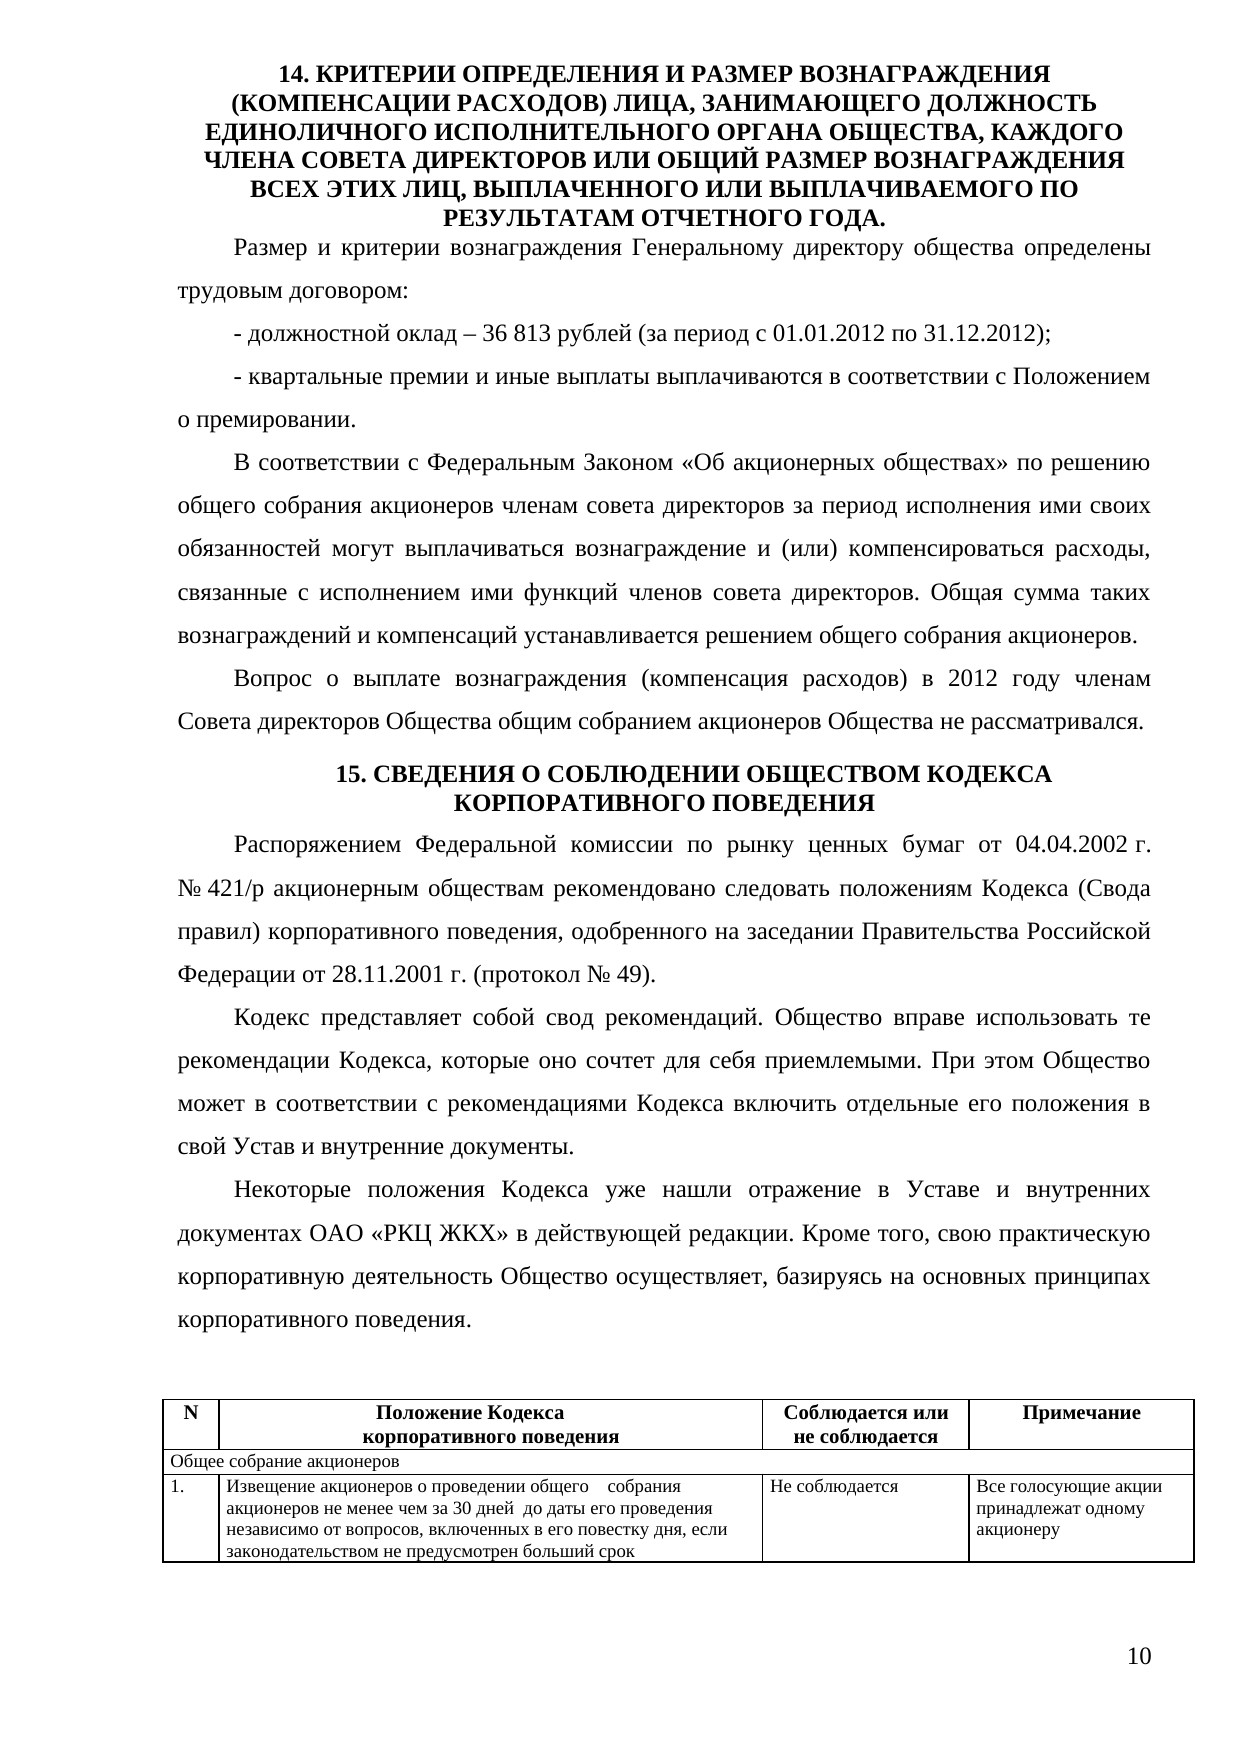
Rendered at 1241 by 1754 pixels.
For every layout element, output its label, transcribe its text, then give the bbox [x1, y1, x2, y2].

table_cell Общее собрание акционеров [164, 1450, 1193, 1473]
text Вопрос о выплате вознаграждения (компенсация расходов) в 2012 году членам Совета директоров Общества общим собранием акционеров Общества не рассматривался. [177, 663, 1152, 735]
text В соответствии с Федеральным Законом «Об акционерных обществах» по решению общего собрания акционеров членам совета директоров за период исполнения ими своих обязанностей могут выплачиваться вознаграждение и (или) компенсироваться расходы, связанные с исполнением ими функций членов совета директоров. Общая сумма таких вознаграждений и компенсаций устанавливается решением общего собрания акционеров. [177, 447, 1152, 648]
table_cell Не соблюдается [763, 1475, 968, 1561]
text Распоряжением Федеральной комиссии по рынку ценных бумаг от 04.04.2002 г. № 421/р акционерным обществам рекомендовано следовать положениям Кодекса (Свода правил) корпоративного поведения, одобренного на заседании Правительства Российской Федерации от 28.11.2001 г. (протокол № 49). [177, 829, 1152, 988]
text - квартальные премии и иные выплаты выплачиваются в соответствии с Положением о премировании. [177, 361, 1152, 433]
table_cell 1. [164, 1475, 218, 1561]
table_header Соблюдается или не соблюдается [763, 1400, 968, 1448]
table_header Примечание [970, 1400, 1193, 1448]
table_cell Все голосующие акции принадлежат одному акционеру [970, 1475, 1193, 1561]
table_cell Извещение акционеров о проведении общего собрания акционеров не менее чем за 30 дней до даты его проведения независимо от вопросов, включенных в его повестку дня, если законодательством не предусмотрен больший срок [220, 1475, 762, 1561]
table_header N [164, 1400, 218, 1448]
text Кодекс представляет собой свод рекомендаций. Общество вправе использовать те рекомендации Кодекса, которые оно сочтет для себя приемлемыми. При этом Общество может в соответствии с рекомендациями Кодекса включить отдельные его положения в свой Устав и внутренние документы. [177, 1002, 1152, 1160]
text 14. КРИТЕРИИ ОПРЕДЕЛЕНИЯ И РАЗМЕР ВОЗНАГРАЖДЕНИЯ (КОМПЕНСАЦИИ РАСХОДОВ) ЛИЦА, ЗАНИМАЮЩЕГО ДОЛЖНОСТЬ ЕДИНОЛИЧНОГО ИСПОЛНИТЕЛЬНОГО ОРГАНА ОБЩЕСТВА, КАЖДОГО ЧЛЕНА СОВЕТА ДИРЕКТОРОВ ИЛИ ОБЩИЙ РАЗМЕР ВОЗНАГРАЖДЕНИЯ ВСЕХ ЭТИХ ЛИЦ, ВЫПЛАЧЕННОГО ИЛИ ВЫПЛАЧИВАЕМОГО ПО РЕЗУЛЬТАТАМ ОТЧЕТНОГО ГОДА. [177, 59, 1152, 232]
text Некоторые положения Кодекса уже нашли отражение в Уставе и внутренних документах ОАО «РКЦ ЖКХ» в действующей редакции. Кроме того, свою практическую корпоративную деятельность Общество осуществляет, базируясь на основных принципах корпоративного поведения. [177, 1174, 1152, 1333]
text Размер и критерии вознаграждения Генеральному директору общества определены трудовым договором: [177, 232, 1152, 303]
table_header Положение Кодекса корпоративного поведения [220, 1400, 762, 1448]
text - должностной оклад – 36 813 рублей (за период с 01.01.2012 по 31.12.2012); [177, 318, 1152, 347]
text 15. СВЕДЕНИЯ О СОБЛЮДЕНИИ ОБЩЕСТВОМ КОДЕКСА КОРПОРАТИВНОГО ПОВЕДЕНИЯ [177, 759, 1152, 817]
